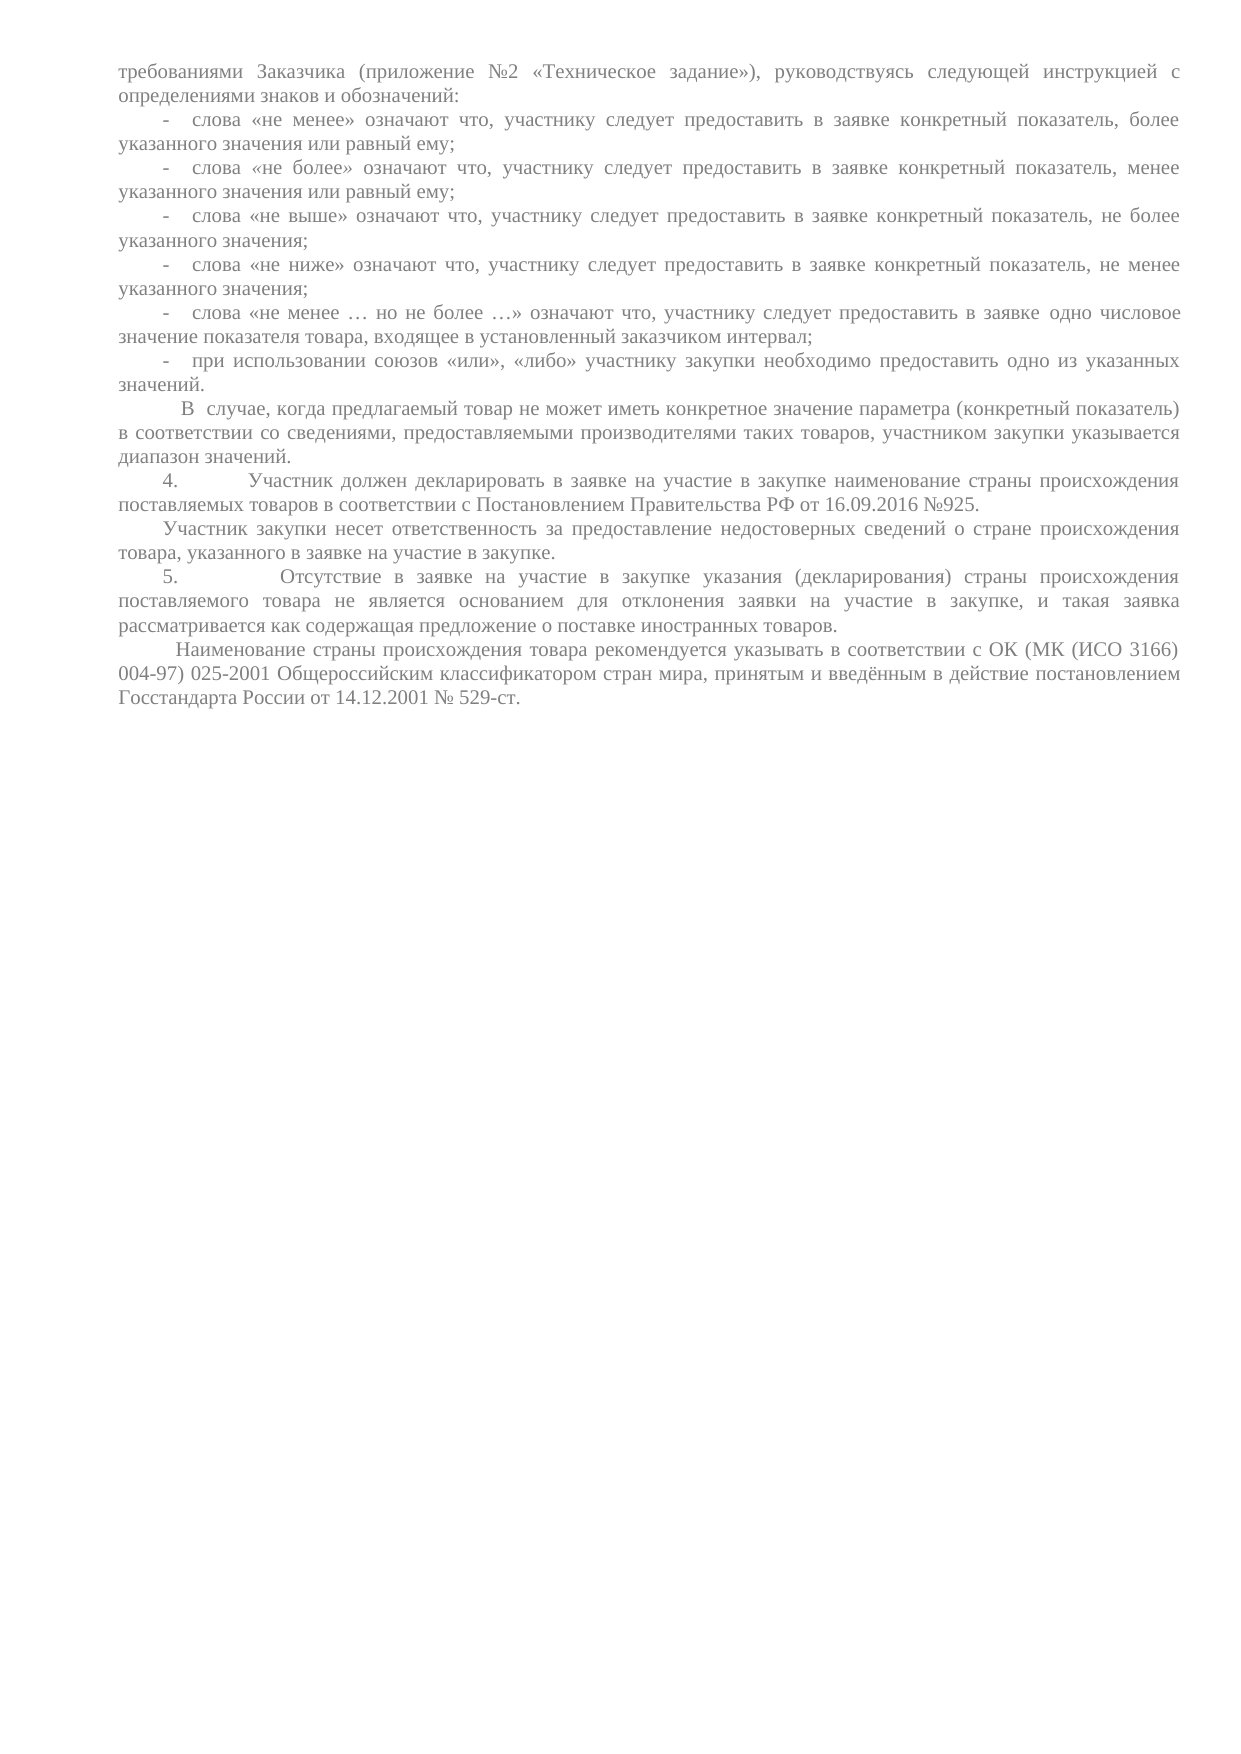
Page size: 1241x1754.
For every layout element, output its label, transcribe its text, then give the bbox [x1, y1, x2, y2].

list Отсутствие в заявке на участие в закупке указания (декларирования) страны происхождения поставляемого товара не является основанием для отклонения заявки на участие в закупке, и такая заявка рассматривается как содержащая предложение о поставке иностранных товаров. [118, 564, 1181, 637]
text - слова «не ниже» означают что, участнику следует предоставить в заявке конкретный показатель, не менее указанного значения; [118, 252, 1181, 300]
text - при использовании союзов «или», «либо» участнику закупки необходимо предоставить одно из указанных значений. [118, 348, 1181, 396]
text - слова «не менее» означают что, участнику следует предоставить в заявке конкретный показатель, более указанного значения или равный ему; [118, 107, 1181, 155]
text Наименование страны происхождения товара рекомендуется указывать в соответствии с ОК (МК (ИСО 3166) 004-97) 025-2001 Общероссийским классификатором стран мира, принятым и введённым в действие постановлением Госстандарта России от 14.12.2001 № 529-ст. [118, 637, 1181, 709]
text В случае, когда предлагаемый товар не может иметь конкретное значение параметра (конкретный показатель) в соответствии со сведениями, предоставляемыми производителями таких товаров, участником закупки указывается диапазон значений. [118, 396, 1181, 468]
text - слова «не выше» означают что, участнику следует предоставить в заявке конкретный показатель, не более указанного значения; [118, 203, 1181, 252]
text - слова «не более» означают что, участнику следует предоставить в заявке конкретный показатель, менее указанного значения или равный ему; [118, 155, 1181, 203]
text - слова «не менее … но не более …» означают что, участнику следует предоставить в заявке одно числовое значение показателя товара, входящее в установленный заказчиком интервал; [118, 300, 1181, 348]
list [118, 59, 1181, 107]
list Участник должен декларировать в заявке на участие в закупке наименование страны происхождения поставляемых товаров в соответствии с Постановлением Правительства РФ от 16.09.2016 №925. [118, 468, 1181, 516]
text Участник закупки несет ответственность за предоставление недостоверных сведений о стране происхождения товара, указанного в заявке на участие в закупке. [118, 516, 1181, 564]
